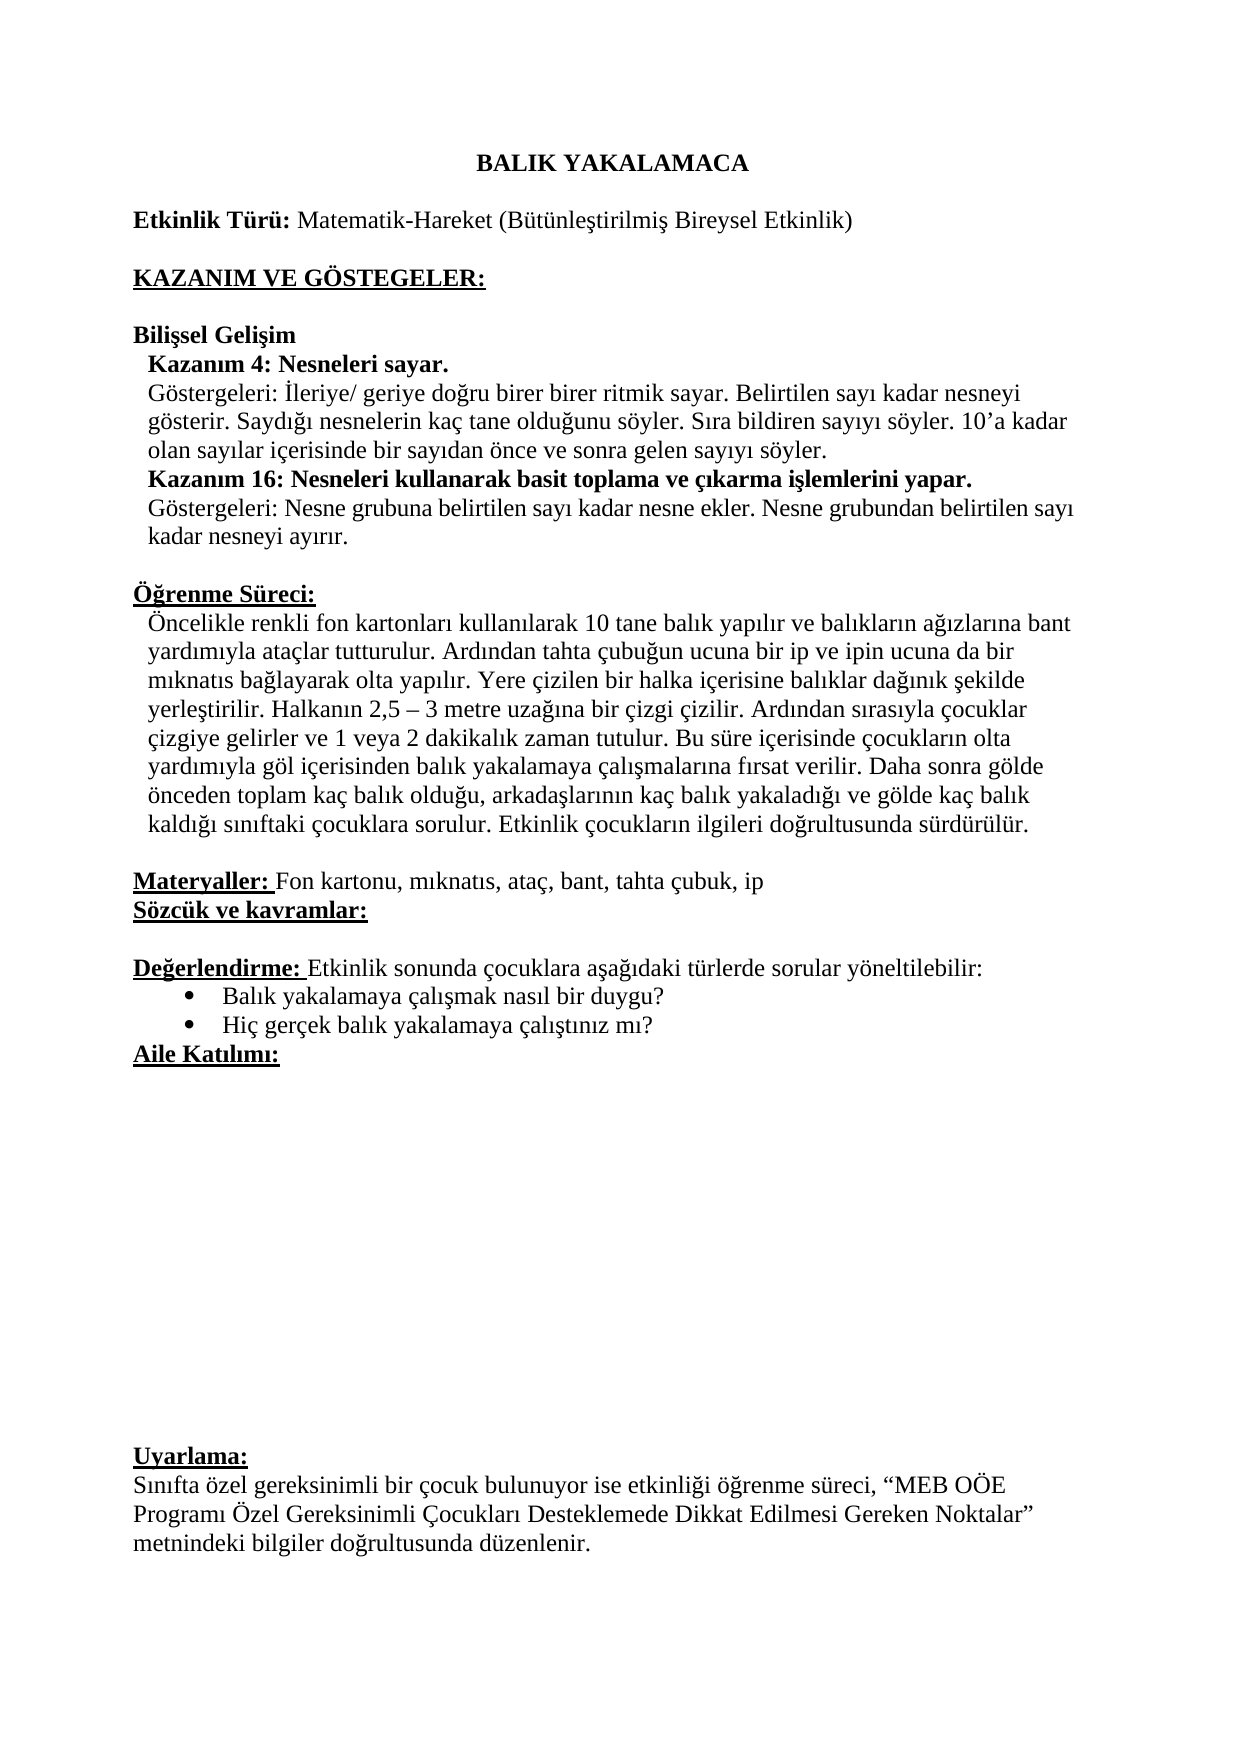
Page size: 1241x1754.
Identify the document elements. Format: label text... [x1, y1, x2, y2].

text Uyarlama: [133, 1441, 1093, 1470]
list Balık yakalamaya çalışmak nasıl bir duygu? [185, 981, 1093, 1010]
text Etkinlik Türü: Matematik-Hareket (Bütünleştirilmiş Bireysel Etkinlik) [133, 205, 1093, 234]
text Aile Katılımı: [133, 1039, 1093, 1068]
text Öğrenme Süreci: [133, 579, 1093, 608]
text Sözcük ve kavramlar: [133, 895, 1093, 924]
text Öncelikle renkli fon kartonları kullanılarak 10 tane balık yapılır ve balıkların ağızlarına bant yardımıyla ataçlar tutturulur. Ardından tahta çubuğun ucuna bir ip ve ipin ucuna da bir mıknatıs bağlayarak olta yapılır. Yere çizilen bir halka içerisine balıklar dağınık şekilde yerleştirilir. Halkanın 2,5 – 3 metre uzağına bir çizgi çizilir. Ardından sırasıyla çocuklar çizgiye gelirler ve 1 veya 2 dakikalık zaman tutulur. Bu süre içerisinde çocukların olta yardımıyla göl içerisinden balık yakalamaya çalışmalarına fırsat verilir. Daha sonra gölde önceden toplam kaç balık olduğu, arkadaşlarının kaç balık yakaladığı ve gölde kaç balık kaldığı sınıftaki çocuklara sorulur. Etkinlik çocukların ilgileri doğrultusunda sürdürülür. [148, 608, 1093, 838]
text Göstergeleri: Nesne grubuna belirtilen sayı kadar nesne ekler. Nesne grubundan belirtilen sayı kadar nesneyi ayırır. [148, 493, 1093, 550]
text Sınıfta özel gereksinimli bir çocuk bulunuyor ise etkinliği öğrenme süreci, “MEB OÖE Programı Özel Gereksinimli Çocukları Desteklemede Dikkat Edilmesi Gereken Noktalar” metnindeki bilgiler doğrultusunda düzenlenir. [133, 1470, 1093, 1556]
list Hiç gerçek balık yakalamaya çalıştınız mı? [185, 1010, 1093, 1039]
text Değerlendirme: Etkinlik sonunda çocuklara aşağıdaki türlerde sorular yöneltilebilir: [133, 953, 1093, 981]
text Kazanım 4: Nesneleri sayar. [148, 349, 1093, 378]
text KAZANIM VE GÖSTEGELER: [133, 263, 1093, 291]
text Materyaller: Fon kartonu, mıknatıs, ataç, bant, tahta çubuk, ip [133, 866, 1093, 895]
text Bilişsel Gelişim [133, 320, 1093, 349]
text Kazanım 16: Nesneleri kullanarak basit toplama ve çıkarma işlemlerini yapar. [148, 464, 1093, 493]
text BALIK YAKALAMACA [133, 148, 1093, 176]
text Göstergeleri: İleriye/ geriye doğru birer birer ritmik sayar. Belirtilen sayı kadar nesneyi gösterir. Saydığı nesnelerin kaç tane olduğunu söyler. Sıra bildiren sayıyı söyler. 10’a kadar olan sayılar içerisinde bir sayıdan önce ve sonra gelen sayıyı söyler. [148, 378, 1093, 464]
